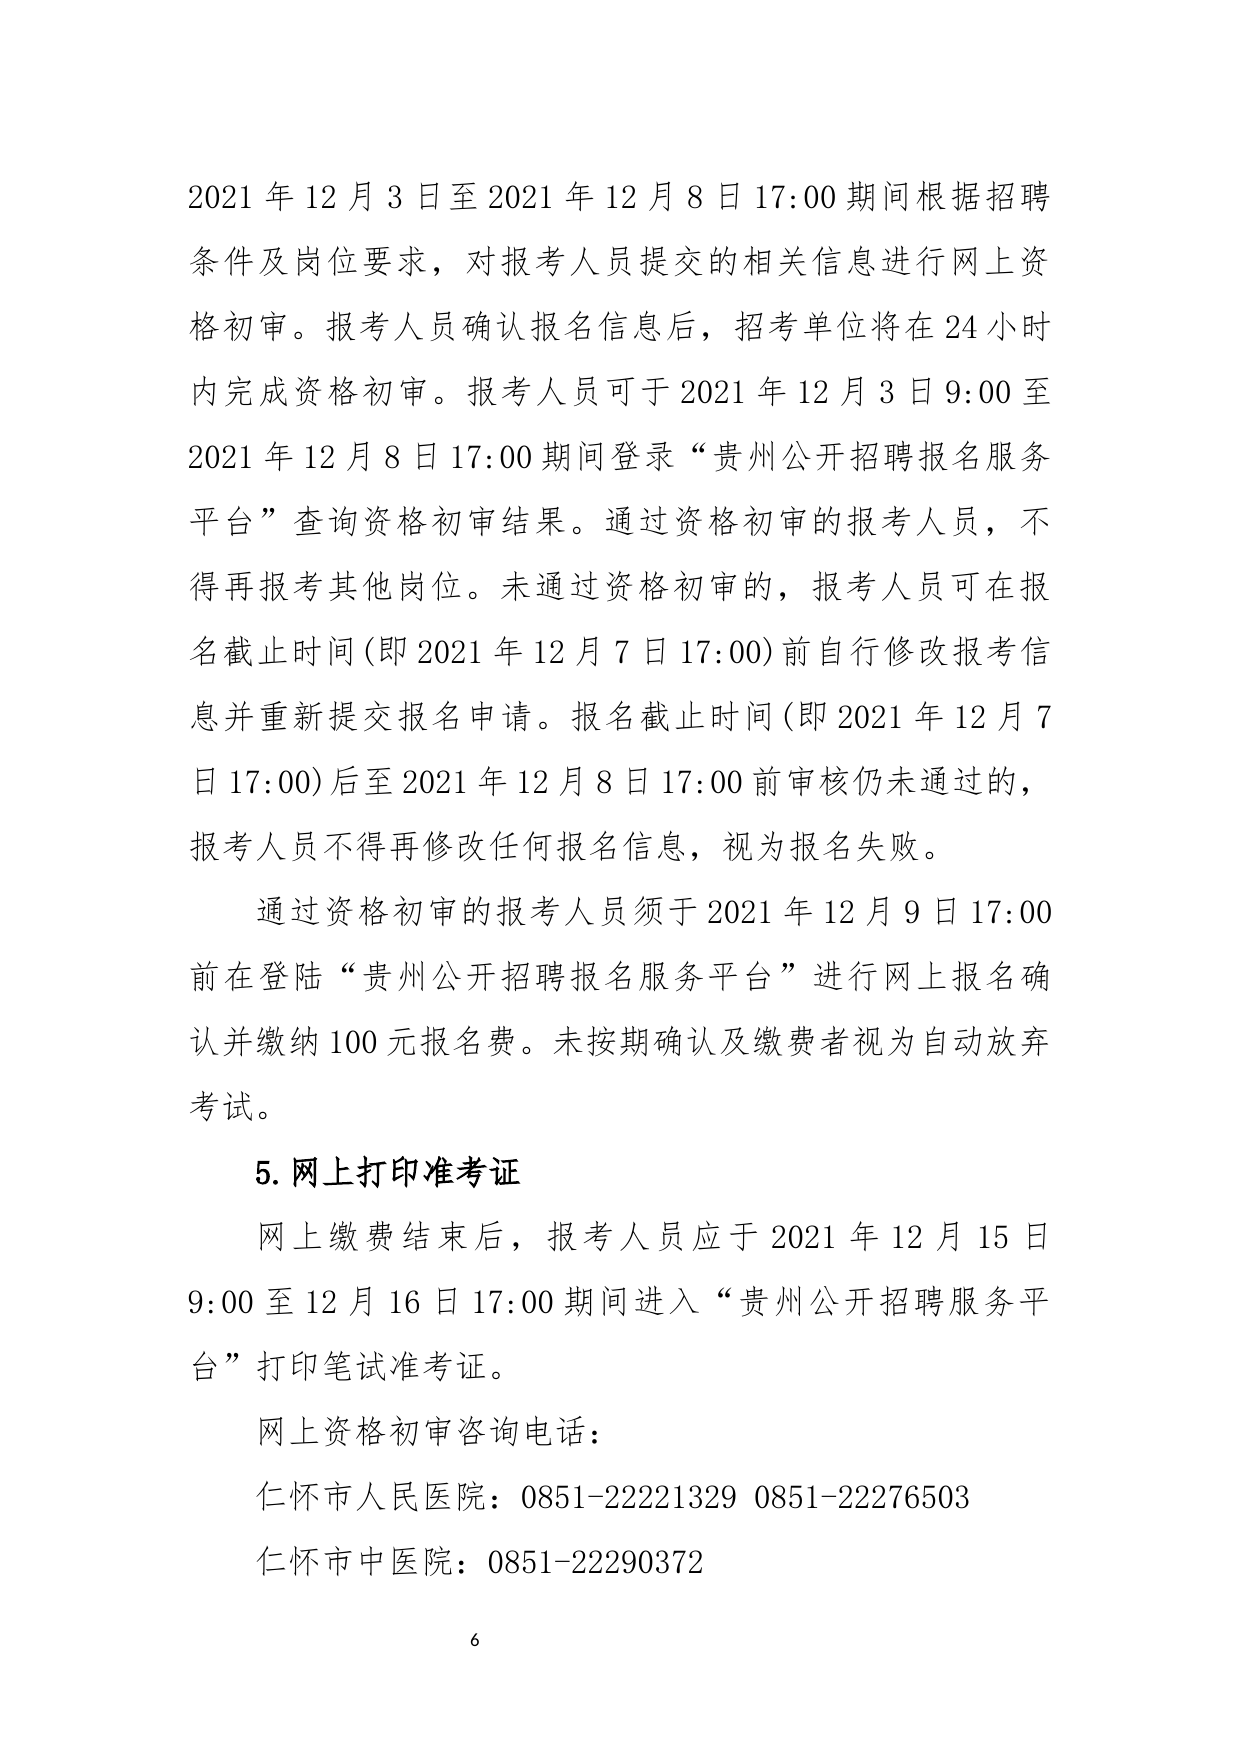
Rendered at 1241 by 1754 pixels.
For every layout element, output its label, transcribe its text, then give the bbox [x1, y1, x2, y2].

text 仁怀市中医院：0851-22290372 [187, 1527, 1053, 1592]
text 仁怀市人民医院：0851-22221329 0851-22276503 [254, 1462, 1053, 1527]
text 网上资格初审咨询电话： [254, 1397, 1053, 1462]
text 网上缴费结束后，报考人员应于2021年12月15日9:00至12月16日17:00期间进入“贵州公开招聘服务平台”打印笔试准考证。 [187, 1202, 1053, 1397]
text 通过资格初审的报考人员须于2021年12月9日17:00前在登陆“贵州公开招聘报名服务平台”进行网上报名确认并缴纳100元报名费。未按期确认及缴费者视为自动放弃考试。 [187, 877, 1053, 1137]
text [187, 162, 1053, 877]
text 5.网上打印准考证 [187, 1137, 1053, 1202]
